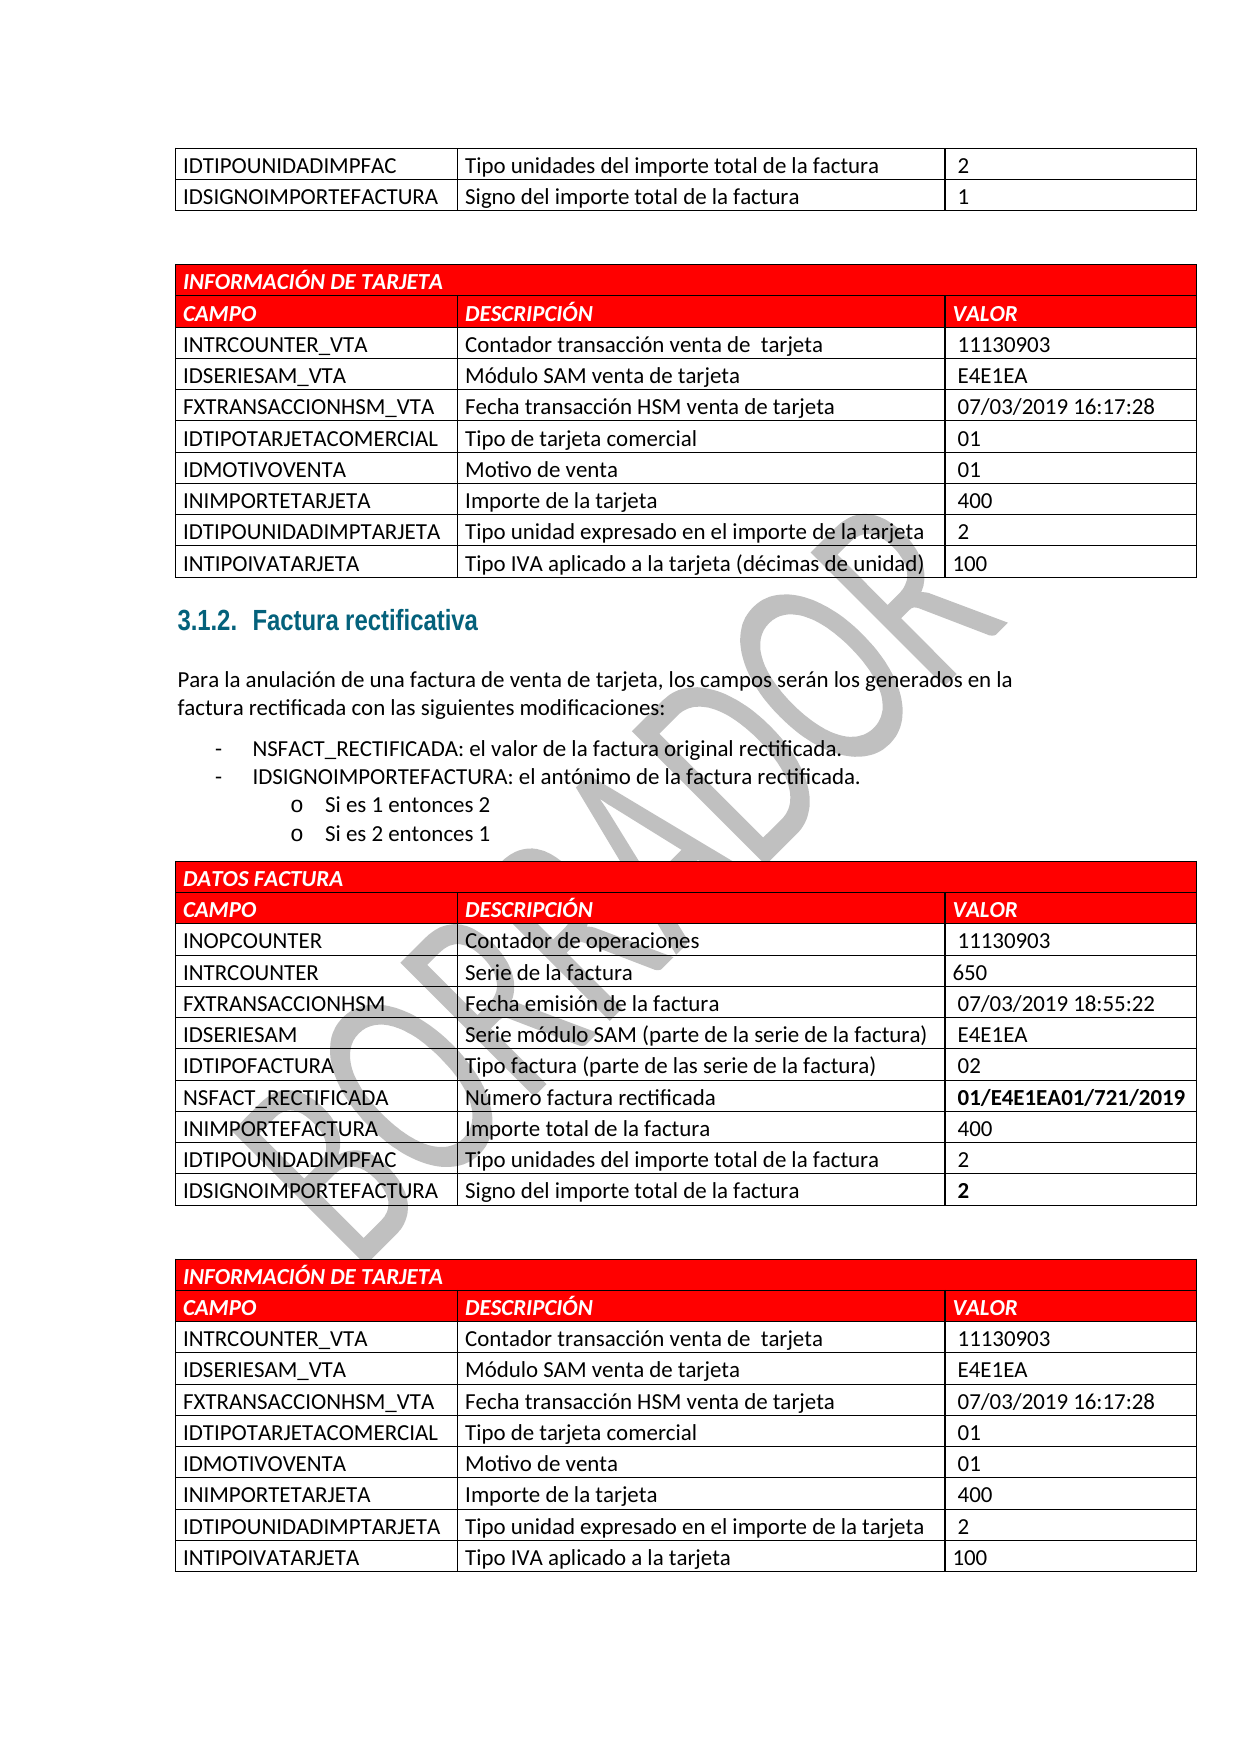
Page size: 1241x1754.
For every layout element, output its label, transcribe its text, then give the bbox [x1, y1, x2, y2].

table_cell Serie de la factura [458, 956, 944, 986]
table_cell IDTIPOTARJETACOMERCIAL [176, 421, 457, 452]
table_cell INTIPOIVATARJETA [176, 1541, 457, 1571]
table_cell IDSERIESAM [176, 1018, 457, 1048]
table_cell Importe de la tarjeta [458, 484, 944, 514]
table_cell 2 [946, 1174, 1196, 1204]
table_cell NSFACT_RECTIFICADA [176, 1081, 457, 1111]
table_cell IDMOTIVOVENTA [176, 453, 457, 483]
table_cell 2 [946, 149, 1196, 179]
table_cell Número factura rectificada [458, 1081, 944, 1111]
table_cell Tipo unidades del importe total de la factura [458, 1143, 944, 1173]
table_cell INTIPOIVATARJETA [176, 546, 457, 577]
table_cell IDTIPOUNIDADIMPTARJETA [176, 1510, 457, 1540]
table_cell 650 [946, 956, 1196, 986]
table_cell FXTRANSACCIONHSM [176, 987, 457, 1017]
table_cell VALOR [946, 296, 1196, 327]
list IDSIGNOIMPORTEFACTURA: el antónimo de la factura rectificada. [215, 762, 1063, 790]
table_cell 400 [946, 1478, 1196, 1508]
table_cell IDTIPOFACTURA [176, 1049, 457, 1079]
table_cell 07/03/2019 18:55:22 [946, 987, 1196, 1017]
list Si es 1 entonces 2 [290, 790, 1063, 819]
table_cell IDSERIESAM_VTA [176, 1353, 457, 1383]
table_cell FXTRANSACCIONHSM_VTA [176, 1385, 457, 1415]
table_cell IDTIPOUNIDADIMPTARJETA [176, 515, 457, 545]
table_cell 11130903 [946, 924, 1196, 954]
table_header DATOS FACTURA [176, 862, 1196, 892]
table_cell INOPCOUNTER [176, 924, 457, 954]
list Si es 2 entonces 1 [290, 819, 1063, 848]
table_cell 11130903 [946, 328, 1196, 358]
table_cell Motivo de venta [458, 1447, 944, 1477]
table_cell IDSIGNOIMPORTEFACTURA [176, 1174, 457, 1204]
table_cell 07/03/2019 16:17:28 [946, 1385, 1196, 1415]
table_cell Tipo IVA aplicado a la tarjeta (décimas de unidad) [458, 546, 944, 577]
table_cell VALOR [946, 893, 1196, 923]
table_cell 01 [946, 453, 1196, 483]
table_header INFORMACIÓN DE TARJETA [176, 265, 1196, 295]
table_cell 2 [946, 1143, 1196, 1173]
table_cell INIMPORTETARJETA [176, 484, 457, 514]
table_cell Tipo IVA aplicado a la tarjeta [458, 1541, 944, 1571]
table_cell CAMPO [176, 1291, 457, 1321]
table_cell Tipo de tarjeta comercial [458, 421, 944, 452]
table_cell Motivo de venta [458, 453, 944, 483]
table_cell Tipo de tarjeta comercial [458, 1416, 944, 1446]
table_cell Serie módulo SAM (parte de la serie de la factura) [458, 1018, 944, 1048]
table_cell Contador transacción venta de tarjeta [458, 1322, 944, 1352]
table_cell 2 [946, 1510, 1196, 1540]
table_cell E4E1EA [946, 1018, 1196, 1048]
table_cell IDTIPOUNIDADIMPFAC [176, 149, 457, 179]
table_cell Importe de la tarjeta [458, 1478, 944, 1508]
table_cell DESCRIPCIÓN [458, 893, 944, 923]
table_cell Signo del importe total de la factura [458, 180, 944, 210]
table_cell 02 [946, 1049, 1196, 1079]
table_cell 01/E4E1EA01/721/2019 [946, 1081, 1196, 1111]
table_header INFORMACIÓN DE TARJETA [176, 1260, 1196, 1290]
table_cell Fecha transacción HSM venta de tarjeta [458, 1385, 944, 1415]
table_cell Signo del importe total de la factura [458, 1174, 944, 1204]
table_cell INTRCOUNTER_VTA [176, 328, 457, 358]
table_cell Tipo unidades del importe total de la factura [458, 149, 944, 179]
table_cell 01 [946, 1447, 1196, 1477]
table_cell IDTIPOTARJETACOMERCIAL [176, 1416, 457, 1446]
table_cell Módulo SAM venta de tarjeta [458, 1353, 944, 1383]
table_cell FXTRANSACCIONHSM_VTA [176, 390, 457, 420]
table_cell IDSERIESAM_VTA [176, 359, 457, 389]
table_cell DESCRIPCIÓN [458, 1291, 944, 1321]
table_cell Contador transacción venta de tarjeta [458, 328, 944, 358]
table_cell DESCRIPCIÓN [458, 296, 944, 327]
table_cell IDTIPOUNIDADIMPFAC [176, 1143, 457, 1173]
table_cell Tipo factura (parte de las serie de la factura) [458, 1049, 944, 1079]
table_cell INIMPORTETARJETA [176, 1478, 457, 1508]
text Para la anulación de una factura de venta de tarjeta, los campos serán los generados en la factura rectificada con las siguientes modificaciones: [177, 665, 1063, 721]
table_cell INTRCOUNTER_VTA [176, 1322, 457, 1352]
table_cell CAMPO [176, 296, 457, 327]
table_cell Tipo unidad expresado en el importe de la tarjeta [458, 1510, 944, 1540]
table_cell Módulo SAM venta de tarjeta [458, 359, 944, 389]
table_cell 11130903 [946, 1322, 1196, 1352]
table_cell INTRCOUNTER [176, 956, 457, 986]
table_cell VALOR [946, 1291, 1196, 1321]
table_cell CAMPO [176, 893, 457, 923]
table_cell Contador de operaciones [458, 924, 944, 954]
table_cell 1 [946, 180, 1196, 210]
table_cell 100 [946, 1541, 1196, 1571]
table_cell 01 [946, 1416, 1196, 1446]
table_cell E4E1EA [946, 1353, 1196, 1383]
table_cell Fecha emisión de la factura [458, 987, 944, 1017]
table_cell Importe total de la factura [458, 1112, 944, 1142]
subtitle Factura rectificativa [177, 603, 1063, 636]
table_cell E4E1EA [946, 359, 1196, 389]
table_cell INIMPORTEFACTURA [176, 1112, 457, 1142]
table_cell 400 [946, 1112, 1196, 1142]
table_cell IDMOTIVOVENTA [176, 1447, 457, 1477]
table_cell 400 [946, 484, 1196, 514]
table_cell IDSIGNOIMPORTEFACTURA [176, 180, 457, 210]
table_cell Tipo unidad expresado en el importe de la tarjeta [458, 515, 944, 545]
table_cell Fecha transacción HSM venta de tarjeta [458, 390, 944, 420]
table_cell 07/03/2019 16:17:28 [946, 390, 1196, 420]
table_cell 2 [946, 515, 1196, 545]
list NSFACT_RECTIFICADA: el valor de la factura original rectificada. [215, 734, 1063, 762]
table_cell 100 [946, 546, 1196, 577]
table_cell 01 [946, 421, 1196, 452]
